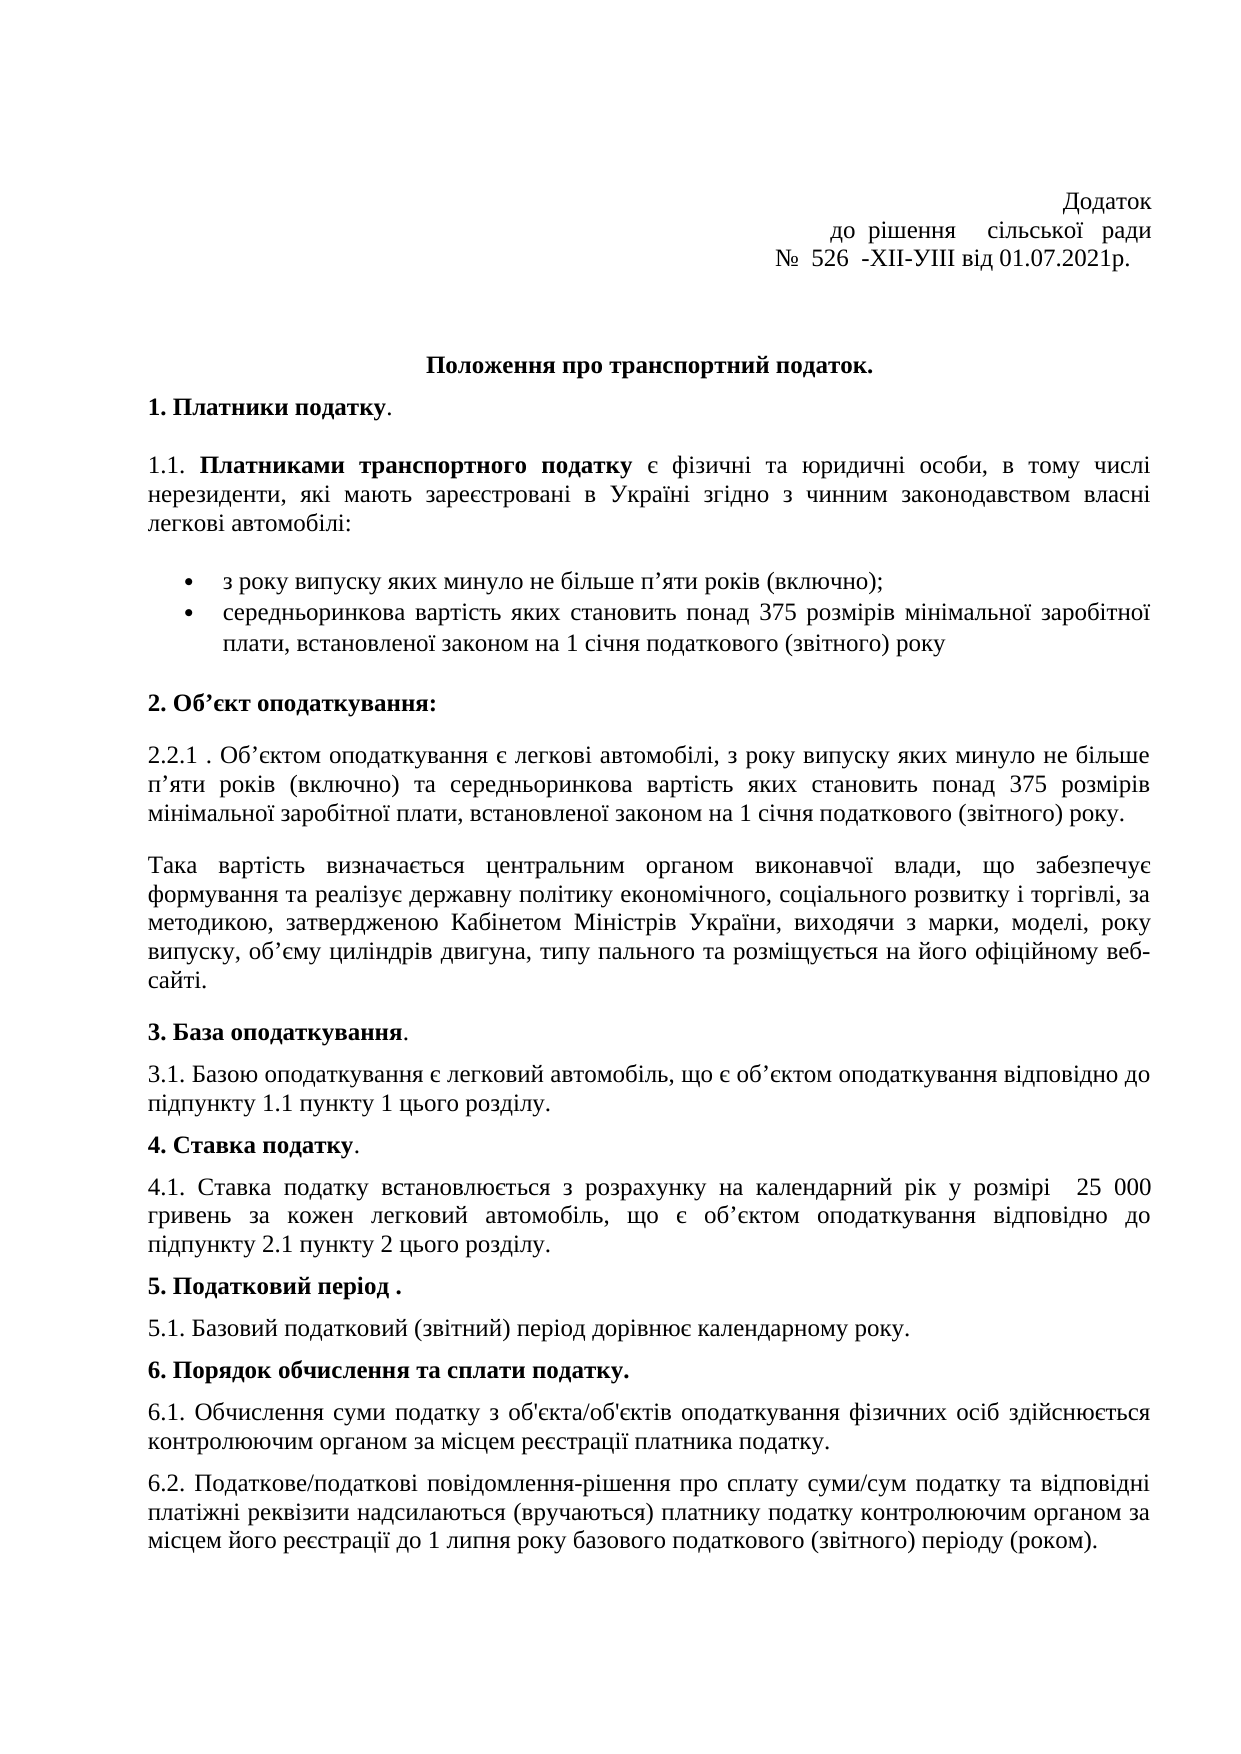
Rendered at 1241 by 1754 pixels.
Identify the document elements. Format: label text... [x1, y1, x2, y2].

text № 526 -ХІІ-УІІІ від 01.07.2021р. [148, 243, 1152, 272]
text 4.1. Ставка податку встановлюється з розрахунку на календарний рік у розмірі 25 000 гривень за кожен легковий автомобіль, що є об’єктом оподаткування відповідно до підпункту 2.1 пункту 2 цього розділу. [148, 1172, 1152, 1258]
text 6. Порядок обчислення та сплати податку. [148, 1355, 1152, 1384]
text 2. Об’єкт оподаткування: [148, 688, 1152, 717]
text 1. Платники податку. [148, 392, 1152, 421]
text 2.2.1 . Об’єктом оподаткування є легкові автомобілі, з року випуску яких минуло не більше п’яти років (включно) та середньоринкова вартість яких становить понад 375 розмірів мінімальної заробітної плати, встановленої законом на 1 січня податкового (звітного) року. [148, 740, 1152, 826]
text до рішення сільської ради [148, 215, 1152, 243]
text 6.2. Податкове/податкові повідомлення-рішення про сплату суми/сум податку та відповідні платіжні реквізити надсилаються (вручаються) платнику податку контролюючим органом за місцем його реєстрації до 1 липня року базового податкового (звітного) періоду (роком). [148, 1468, 1152, 1554]
text Положення про транспортний податок. [148, 350, 1152, 379]
text 3. База оподаткування. [148, 1017, 1152, 1046]
text 4. Ставка податку. [148, 1130, 1152, 1158]
text 3.1. Базою оподаткування є легковий автомобіль, що є об’єктом оподаткування відповідно до підпункту 1.1 пункту 1 цього розділу. [148, 1059, 1152, 1117]
text 6.1. Обчислення суми податку з об'єкта/об'єктів оподаткування фізичних осіб здійснюється контролюючим органом за місцем реєстрації платника податку. [148, 1397, 1152, 1455]
list з року випуску яких минуло не більше п’яти років (включно); [185, 566, 1152, 594]
text Така вартість визначається центральним органом виконавчої влади, що забезпечує формування та реалізує державну політику економічного, соціального розвитку і торгівлі, за методикою, затвердженою Кабінетом Міністрів України, виходячи з марки, моделі, року випуску, об’єму циліндрів двигуна, типу пального та розміщується на його офіційному веб-сайті. [148, 850, 1152, 994]
text Додаток [148, 186, 1152, 215]
text 5. Податковий період . [148, 1271, 1152, 1300]
text 1.1. Платниками транспортного податку є фізичні та юридичні особи, в тому числі нерезиденти, які мають зареєстровані в Україні згідно з чинним законодавством власні легкові автомобілі: [148, 450, 1152, 537]
text 5.1. Базовий податковий (звітний) період дорівнює календарному року. [148, 1313, 1152, 1342]
list середньоринкова вартість яких становить понад 375 розмірів мінімальної заробітної плати, встановленої законом на 1 січня податкового (звітного) року [185, 597, 1152, 657]
